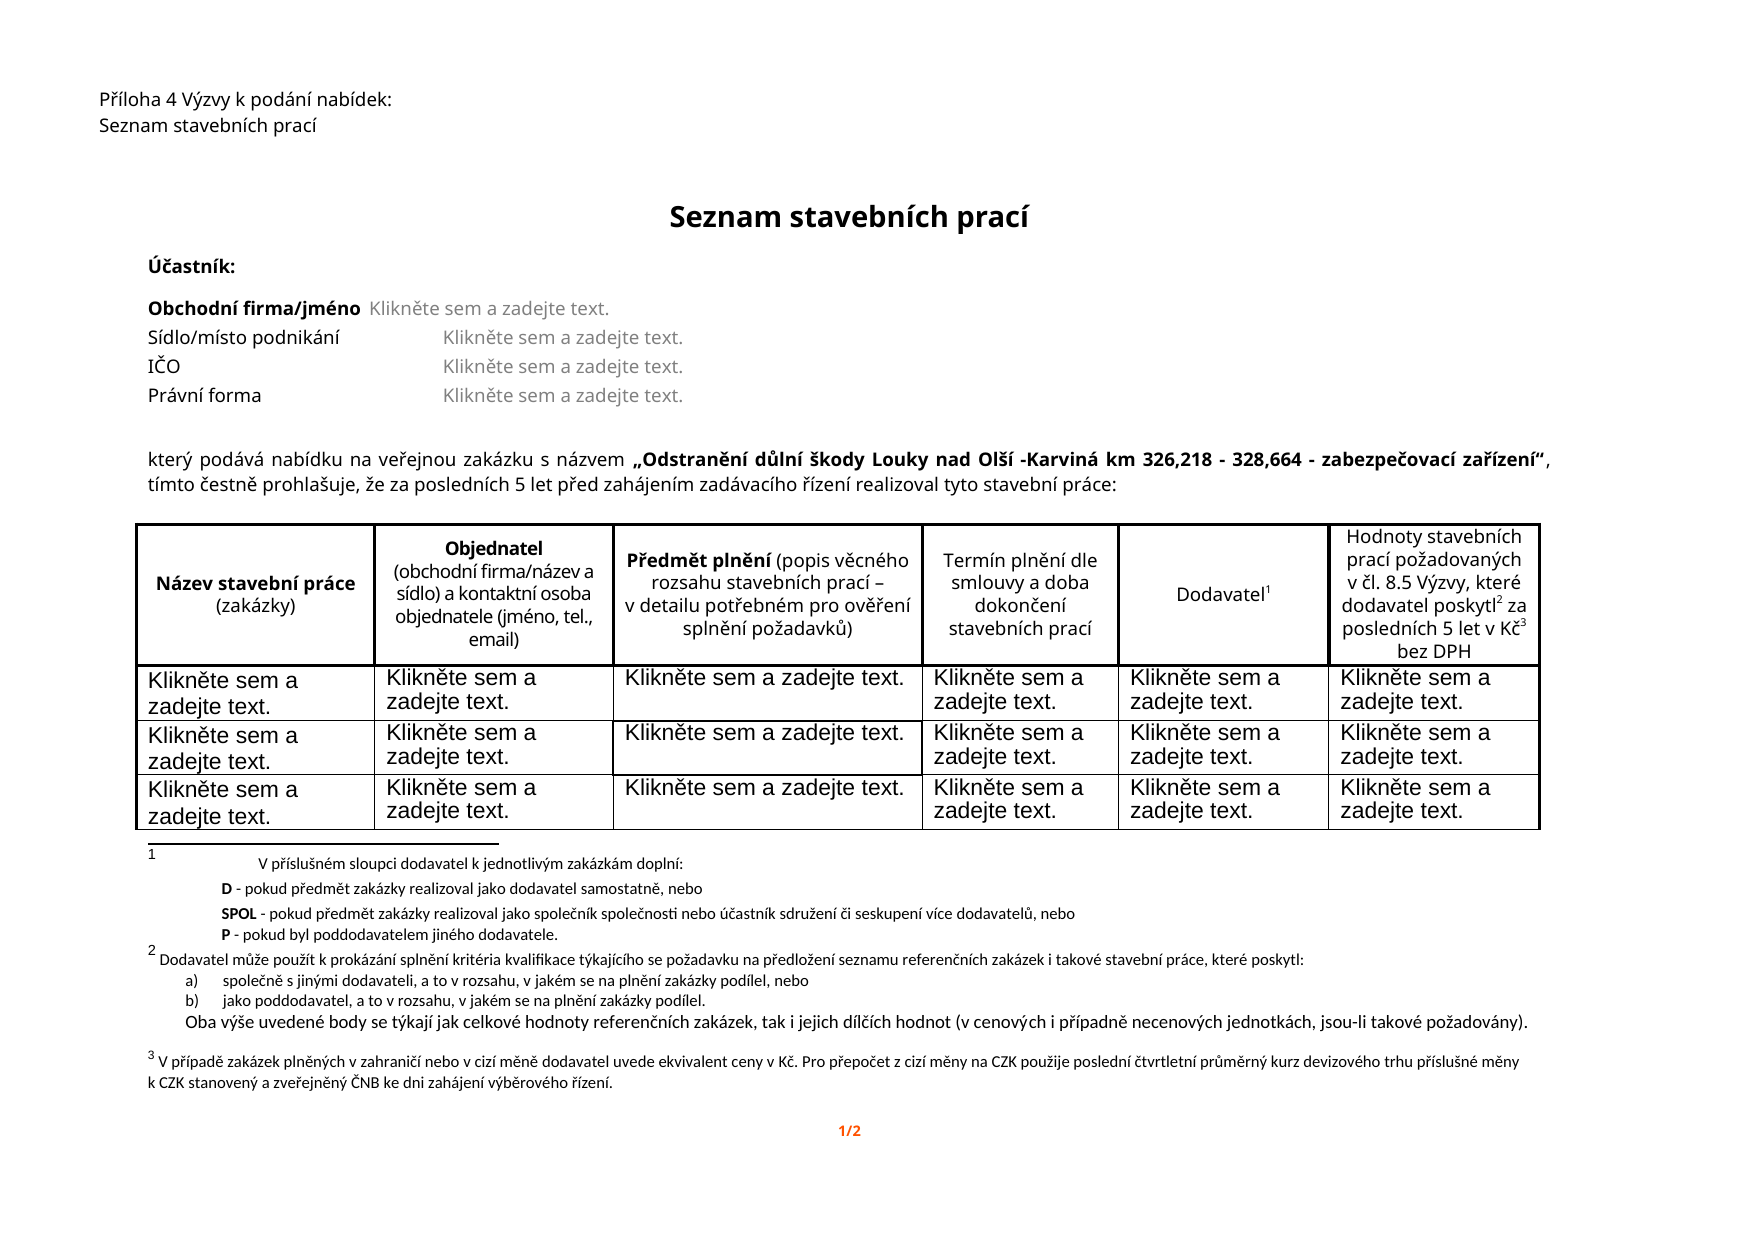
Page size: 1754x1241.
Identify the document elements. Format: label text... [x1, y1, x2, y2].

table_header Předmět plnění (popis věcného rozsahu stavebních prací – v detailu potřebném pro ověření splnění požadavků) [615, 526, 921, 664]
text Obchodní firma/jméno [148, 292, 1551, 321]
table_header Název stavební práce (zakázky) [138, 526, 373, 664]
title Seznam stavebních prací [148, 196, 1551, 236]
table_header Objednatel (obchodní firma/název a sídlo) a kontaktní osoba objednatele (jméno, tel., email) [376, 526, 612, 664]
text Právní forma [148, 379, 1551, 408]
text IČO [148, 350, 1551, 379]
table_header Hodnoty stavebních prací požadovaných v čl. 8.5 Výzvy, které dodavatel poskytl za posledních 5 let v Kč bez DPH [1331, 526, 1538, 664]
table_header Dodavatel [1120, 526, 1327, 664]
text který podává nabídku na veřejnou zakázku s názvem „Odstranění důlní škody Louky nad Olší -Karviná km 326,218 - 328,664 - zabezpečovací zařízení“, tímto čestně prohlašuje, že za posledních 5 let před zahájením zadávacího řízení realizoval tyto stavební práce: [148, 446, 1551, 497]
text Účastník: [148, 249, 1551, 279]
table_header Termín plnění dle smlouvy a doba dokončení stavebních prací [924, 526, 1117, 664]
text Sídlo/místo podnikání [148, 321, 1551, 350]
